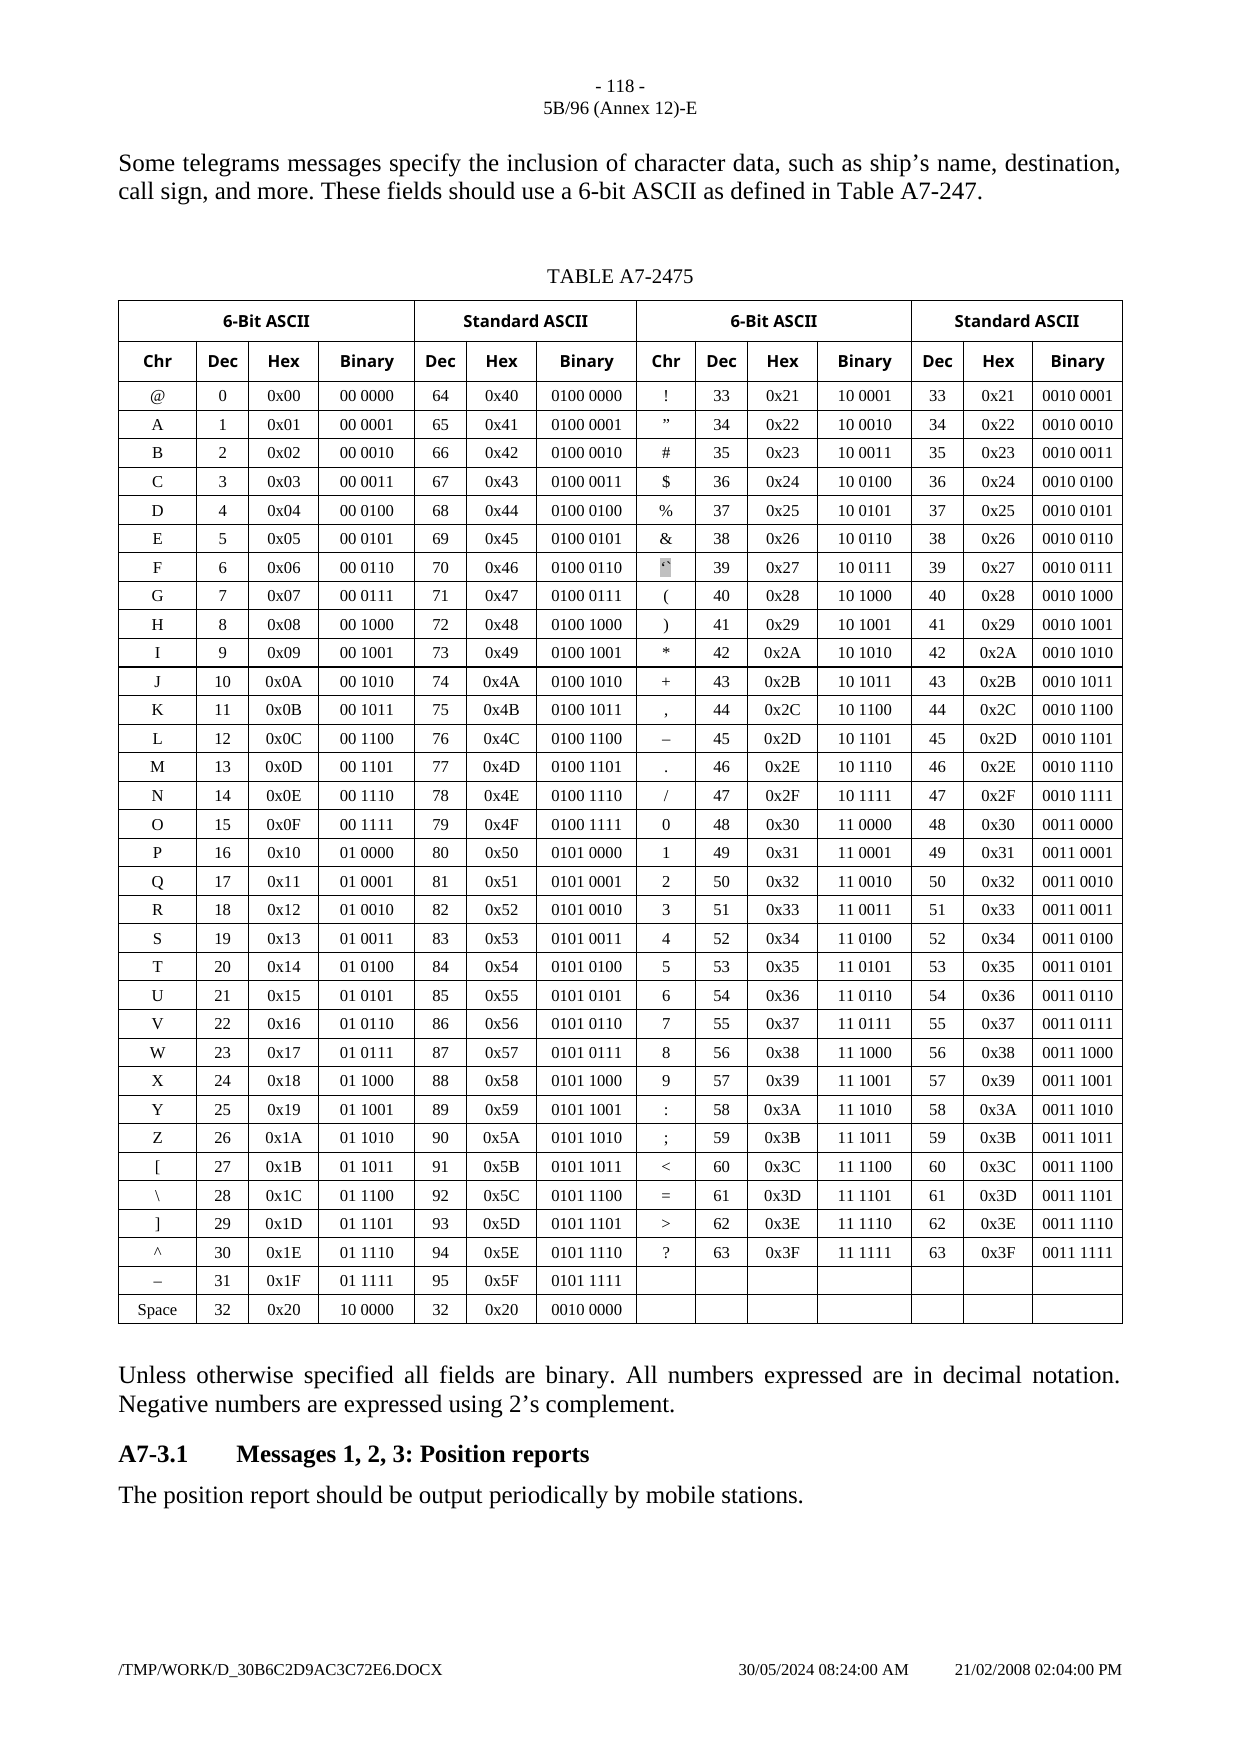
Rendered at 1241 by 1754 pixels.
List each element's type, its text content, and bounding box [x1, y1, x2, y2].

text Unless otherwise specified all fields are binary. All numbers expressed are in decimal notation. Negative numbers are expressed using 2’s complement. [118, 1360, 1122, 1418]
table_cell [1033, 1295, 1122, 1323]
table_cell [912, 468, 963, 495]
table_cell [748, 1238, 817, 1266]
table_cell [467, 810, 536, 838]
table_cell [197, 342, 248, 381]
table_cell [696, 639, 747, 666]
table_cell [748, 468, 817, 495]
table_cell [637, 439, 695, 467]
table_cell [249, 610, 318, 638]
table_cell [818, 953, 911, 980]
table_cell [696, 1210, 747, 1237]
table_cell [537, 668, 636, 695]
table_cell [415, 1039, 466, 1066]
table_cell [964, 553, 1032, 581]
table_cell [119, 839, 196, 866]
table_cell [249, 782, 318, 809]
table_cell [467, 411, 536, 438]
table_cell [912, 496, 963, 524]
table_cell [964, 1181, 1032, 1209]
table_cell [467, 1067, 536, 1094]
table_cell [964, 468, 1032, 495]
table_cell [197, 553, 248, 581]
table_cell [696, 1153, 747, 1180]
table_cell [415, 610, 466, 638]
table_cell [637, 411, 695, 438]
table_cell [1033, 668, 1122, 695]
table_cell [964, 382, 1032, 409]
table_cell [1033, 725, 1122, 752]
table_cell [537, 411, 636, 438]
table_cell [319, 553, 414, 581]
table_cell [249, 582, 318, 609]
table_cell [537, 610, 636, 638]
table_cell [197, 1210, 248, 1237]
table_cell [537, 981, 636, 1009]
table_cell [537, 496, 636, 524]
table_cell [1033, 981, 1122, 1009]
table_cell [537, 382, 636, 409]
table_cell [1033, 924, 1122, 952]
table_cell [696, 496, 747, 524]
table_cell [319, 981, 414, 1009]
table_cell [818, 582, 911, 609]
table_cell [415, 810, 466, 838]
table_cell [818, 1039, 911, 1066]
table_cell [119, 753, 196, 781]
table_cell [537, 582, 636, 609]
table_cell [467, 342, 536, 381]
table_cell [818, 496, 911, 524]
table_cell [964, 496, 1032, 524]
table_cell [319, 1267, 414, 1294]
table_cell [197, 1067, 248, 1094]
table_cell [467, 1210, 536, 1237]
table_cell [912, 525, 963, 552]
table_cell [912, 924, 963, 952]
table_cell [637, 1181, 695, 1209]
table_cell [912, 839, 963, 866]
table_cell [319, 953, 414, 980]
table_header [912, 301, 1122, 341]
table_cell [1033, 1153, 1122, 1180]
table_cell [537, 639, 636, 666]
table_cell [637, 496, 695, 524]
subtitle 3.1 Messages 1, 2, 3: Position reports [118, 1439, 1122, 1467]
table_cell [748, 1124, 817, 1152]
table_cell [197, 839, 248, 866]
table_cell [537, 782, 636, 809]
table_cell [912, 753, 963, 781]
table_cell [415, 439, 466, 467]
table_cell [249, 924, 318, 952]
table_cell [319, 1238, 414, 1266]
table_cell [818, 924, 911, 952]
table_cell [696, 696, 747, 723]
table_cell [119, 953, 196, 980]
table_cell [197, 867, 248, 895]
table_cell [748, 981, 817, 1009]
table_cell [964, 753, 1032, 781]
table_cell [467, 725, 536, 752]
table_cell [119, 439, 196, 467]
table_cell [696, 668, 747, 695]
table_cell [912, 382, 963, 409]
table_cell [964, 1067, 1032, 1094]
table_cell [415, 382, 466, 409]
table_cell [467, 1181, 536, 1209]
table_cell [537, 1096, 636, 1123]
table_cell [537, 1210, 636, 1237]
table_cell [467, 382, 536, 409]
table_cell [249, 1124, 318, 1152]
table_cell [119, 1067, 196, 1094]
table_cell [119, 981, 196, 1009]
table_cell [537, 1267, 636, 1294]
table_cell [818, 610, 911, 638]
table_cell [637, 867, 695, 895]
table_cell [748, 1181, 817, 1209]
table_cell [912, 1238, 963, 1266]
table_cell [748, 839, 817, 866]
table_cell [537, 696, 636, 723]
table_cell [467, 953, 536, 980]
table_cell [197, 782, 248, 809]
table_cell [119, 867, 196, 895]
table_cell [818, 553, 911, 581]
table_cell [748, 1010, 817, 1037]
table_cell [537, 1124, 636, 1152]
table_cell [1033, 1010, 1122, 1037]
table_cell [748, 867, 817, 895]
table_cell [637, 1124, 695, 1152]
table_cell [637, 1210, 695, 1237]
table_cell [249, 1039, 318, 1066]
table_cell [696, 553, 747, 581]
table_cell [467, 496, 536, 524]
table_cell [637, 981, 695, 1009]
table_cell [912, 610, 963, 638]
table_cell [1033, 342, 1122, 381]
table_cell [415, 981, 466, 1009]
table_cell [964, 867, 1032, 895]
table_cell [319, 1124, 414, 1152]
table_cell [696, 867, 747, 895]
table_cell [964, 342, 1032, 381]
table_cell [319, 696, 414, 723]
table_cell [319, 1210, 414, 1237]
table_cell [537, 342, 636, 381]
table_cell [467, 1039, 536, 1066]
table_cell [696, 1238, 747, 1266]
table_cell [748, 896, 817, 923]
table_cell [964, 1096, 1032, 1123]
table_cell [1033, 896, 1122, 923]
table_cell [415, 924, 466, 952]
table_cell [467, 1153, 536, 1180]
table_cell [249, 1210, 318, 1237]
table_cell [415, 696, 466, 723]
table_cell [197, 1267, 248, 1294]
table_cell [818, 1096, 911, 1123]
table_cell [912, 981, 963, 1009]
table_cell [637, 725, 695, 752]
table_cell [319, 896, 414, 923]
text Some specify the inclusion of character data, such as ship’s name, destination, call sign, and more. These fields should use a 6-bit ASCII as defined in Table . [118, 148, 1122, 205]
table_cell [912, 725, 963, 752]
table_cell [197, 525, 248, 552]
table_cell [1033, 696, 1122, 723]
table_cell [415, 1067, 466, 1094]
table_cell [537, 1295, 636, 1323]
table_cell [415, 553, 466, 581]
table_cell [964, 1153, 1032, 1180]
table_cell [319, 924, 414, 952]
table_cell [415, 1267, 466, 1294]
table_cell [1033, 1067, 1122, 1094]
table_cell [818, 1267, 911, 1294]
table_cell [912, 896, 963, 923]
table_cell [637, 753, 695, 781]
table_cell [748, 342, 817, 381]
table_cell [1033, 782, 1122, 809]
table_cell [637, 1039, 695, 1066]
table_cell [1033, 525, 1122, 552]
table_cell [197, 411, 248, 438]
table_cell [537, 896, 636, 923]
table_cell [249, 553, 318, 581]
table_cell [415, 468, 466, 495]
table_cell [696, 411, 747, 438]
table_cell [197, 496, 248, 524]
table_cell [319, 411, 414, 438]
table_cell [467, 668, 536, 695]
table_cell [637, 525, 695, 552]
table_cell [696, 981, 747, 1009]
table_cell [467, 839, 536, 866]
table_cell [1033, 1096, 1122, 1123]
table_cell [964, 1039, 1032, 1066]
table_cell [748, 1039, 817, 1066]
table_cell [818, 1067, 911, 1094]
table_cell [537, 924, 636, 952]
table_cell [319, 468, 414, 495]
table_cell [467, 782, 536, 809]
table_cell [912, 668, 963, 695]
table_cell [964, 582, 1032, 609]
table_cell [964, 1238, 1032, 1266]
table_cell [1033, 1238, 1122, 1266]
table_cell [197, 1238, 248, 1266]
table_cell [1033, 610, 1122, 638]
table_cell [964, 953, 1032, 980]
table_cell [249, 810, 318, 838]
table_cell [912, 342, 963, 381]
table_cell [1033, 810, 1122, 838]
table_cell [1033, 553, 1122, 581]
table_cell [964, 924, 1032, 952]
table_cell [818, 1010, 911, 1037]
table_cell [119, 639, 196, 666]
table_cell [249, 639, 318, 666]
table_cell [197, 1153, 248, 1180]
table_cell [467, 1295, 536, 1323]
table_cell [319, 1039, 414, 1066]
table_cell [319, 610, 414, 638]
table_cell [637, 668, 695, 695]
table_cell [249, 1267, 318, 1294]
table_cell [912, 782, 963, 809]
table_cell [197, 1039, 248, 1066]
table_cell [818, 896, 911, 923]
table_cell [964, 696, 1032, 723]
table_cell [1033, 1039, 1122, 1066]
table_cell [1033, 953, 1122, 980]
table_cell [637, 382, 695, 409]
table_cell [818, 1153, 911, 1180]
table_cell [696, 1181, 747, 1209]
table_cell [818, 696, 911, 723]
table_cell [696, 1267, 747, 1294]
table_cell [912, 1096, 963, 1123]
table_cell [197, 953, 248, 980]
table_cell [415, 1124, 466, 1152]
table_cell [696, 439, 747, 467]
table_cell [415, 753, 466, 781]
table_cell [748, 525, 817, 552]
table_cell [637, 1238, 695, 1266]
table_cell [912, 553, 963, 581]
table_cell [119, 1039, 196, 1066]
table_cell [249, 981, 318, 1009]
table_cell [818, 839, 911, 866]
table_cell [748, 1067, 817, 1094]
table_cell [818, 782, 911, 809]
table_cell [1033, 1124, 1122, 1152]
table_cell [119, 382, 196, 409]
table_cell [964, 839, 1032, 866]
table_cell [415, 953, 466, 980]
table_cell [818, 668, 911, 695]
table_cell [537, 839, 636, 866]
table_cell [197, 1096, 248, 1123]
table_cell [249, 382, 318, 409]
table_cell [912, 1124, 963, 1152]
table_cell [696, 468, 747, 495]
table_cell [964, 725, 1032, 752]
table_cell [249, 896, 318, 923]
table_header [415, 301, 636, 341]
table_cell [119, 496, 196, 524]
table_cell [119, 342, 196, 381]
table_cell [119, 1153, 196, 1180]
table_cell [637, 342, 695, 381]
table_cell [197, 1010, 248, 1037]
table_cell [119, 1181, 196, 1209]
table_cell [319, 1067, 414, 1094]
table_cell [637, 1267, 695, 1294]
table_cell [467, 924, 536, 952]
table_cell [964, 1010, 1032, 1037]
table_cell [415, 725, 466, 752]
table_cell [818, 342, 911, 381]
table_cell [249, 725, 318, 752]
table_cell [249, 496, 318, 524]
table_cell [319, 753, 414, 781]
text The position report should be output periodically by mobile stations. [118, 1480, 1122, 1509]
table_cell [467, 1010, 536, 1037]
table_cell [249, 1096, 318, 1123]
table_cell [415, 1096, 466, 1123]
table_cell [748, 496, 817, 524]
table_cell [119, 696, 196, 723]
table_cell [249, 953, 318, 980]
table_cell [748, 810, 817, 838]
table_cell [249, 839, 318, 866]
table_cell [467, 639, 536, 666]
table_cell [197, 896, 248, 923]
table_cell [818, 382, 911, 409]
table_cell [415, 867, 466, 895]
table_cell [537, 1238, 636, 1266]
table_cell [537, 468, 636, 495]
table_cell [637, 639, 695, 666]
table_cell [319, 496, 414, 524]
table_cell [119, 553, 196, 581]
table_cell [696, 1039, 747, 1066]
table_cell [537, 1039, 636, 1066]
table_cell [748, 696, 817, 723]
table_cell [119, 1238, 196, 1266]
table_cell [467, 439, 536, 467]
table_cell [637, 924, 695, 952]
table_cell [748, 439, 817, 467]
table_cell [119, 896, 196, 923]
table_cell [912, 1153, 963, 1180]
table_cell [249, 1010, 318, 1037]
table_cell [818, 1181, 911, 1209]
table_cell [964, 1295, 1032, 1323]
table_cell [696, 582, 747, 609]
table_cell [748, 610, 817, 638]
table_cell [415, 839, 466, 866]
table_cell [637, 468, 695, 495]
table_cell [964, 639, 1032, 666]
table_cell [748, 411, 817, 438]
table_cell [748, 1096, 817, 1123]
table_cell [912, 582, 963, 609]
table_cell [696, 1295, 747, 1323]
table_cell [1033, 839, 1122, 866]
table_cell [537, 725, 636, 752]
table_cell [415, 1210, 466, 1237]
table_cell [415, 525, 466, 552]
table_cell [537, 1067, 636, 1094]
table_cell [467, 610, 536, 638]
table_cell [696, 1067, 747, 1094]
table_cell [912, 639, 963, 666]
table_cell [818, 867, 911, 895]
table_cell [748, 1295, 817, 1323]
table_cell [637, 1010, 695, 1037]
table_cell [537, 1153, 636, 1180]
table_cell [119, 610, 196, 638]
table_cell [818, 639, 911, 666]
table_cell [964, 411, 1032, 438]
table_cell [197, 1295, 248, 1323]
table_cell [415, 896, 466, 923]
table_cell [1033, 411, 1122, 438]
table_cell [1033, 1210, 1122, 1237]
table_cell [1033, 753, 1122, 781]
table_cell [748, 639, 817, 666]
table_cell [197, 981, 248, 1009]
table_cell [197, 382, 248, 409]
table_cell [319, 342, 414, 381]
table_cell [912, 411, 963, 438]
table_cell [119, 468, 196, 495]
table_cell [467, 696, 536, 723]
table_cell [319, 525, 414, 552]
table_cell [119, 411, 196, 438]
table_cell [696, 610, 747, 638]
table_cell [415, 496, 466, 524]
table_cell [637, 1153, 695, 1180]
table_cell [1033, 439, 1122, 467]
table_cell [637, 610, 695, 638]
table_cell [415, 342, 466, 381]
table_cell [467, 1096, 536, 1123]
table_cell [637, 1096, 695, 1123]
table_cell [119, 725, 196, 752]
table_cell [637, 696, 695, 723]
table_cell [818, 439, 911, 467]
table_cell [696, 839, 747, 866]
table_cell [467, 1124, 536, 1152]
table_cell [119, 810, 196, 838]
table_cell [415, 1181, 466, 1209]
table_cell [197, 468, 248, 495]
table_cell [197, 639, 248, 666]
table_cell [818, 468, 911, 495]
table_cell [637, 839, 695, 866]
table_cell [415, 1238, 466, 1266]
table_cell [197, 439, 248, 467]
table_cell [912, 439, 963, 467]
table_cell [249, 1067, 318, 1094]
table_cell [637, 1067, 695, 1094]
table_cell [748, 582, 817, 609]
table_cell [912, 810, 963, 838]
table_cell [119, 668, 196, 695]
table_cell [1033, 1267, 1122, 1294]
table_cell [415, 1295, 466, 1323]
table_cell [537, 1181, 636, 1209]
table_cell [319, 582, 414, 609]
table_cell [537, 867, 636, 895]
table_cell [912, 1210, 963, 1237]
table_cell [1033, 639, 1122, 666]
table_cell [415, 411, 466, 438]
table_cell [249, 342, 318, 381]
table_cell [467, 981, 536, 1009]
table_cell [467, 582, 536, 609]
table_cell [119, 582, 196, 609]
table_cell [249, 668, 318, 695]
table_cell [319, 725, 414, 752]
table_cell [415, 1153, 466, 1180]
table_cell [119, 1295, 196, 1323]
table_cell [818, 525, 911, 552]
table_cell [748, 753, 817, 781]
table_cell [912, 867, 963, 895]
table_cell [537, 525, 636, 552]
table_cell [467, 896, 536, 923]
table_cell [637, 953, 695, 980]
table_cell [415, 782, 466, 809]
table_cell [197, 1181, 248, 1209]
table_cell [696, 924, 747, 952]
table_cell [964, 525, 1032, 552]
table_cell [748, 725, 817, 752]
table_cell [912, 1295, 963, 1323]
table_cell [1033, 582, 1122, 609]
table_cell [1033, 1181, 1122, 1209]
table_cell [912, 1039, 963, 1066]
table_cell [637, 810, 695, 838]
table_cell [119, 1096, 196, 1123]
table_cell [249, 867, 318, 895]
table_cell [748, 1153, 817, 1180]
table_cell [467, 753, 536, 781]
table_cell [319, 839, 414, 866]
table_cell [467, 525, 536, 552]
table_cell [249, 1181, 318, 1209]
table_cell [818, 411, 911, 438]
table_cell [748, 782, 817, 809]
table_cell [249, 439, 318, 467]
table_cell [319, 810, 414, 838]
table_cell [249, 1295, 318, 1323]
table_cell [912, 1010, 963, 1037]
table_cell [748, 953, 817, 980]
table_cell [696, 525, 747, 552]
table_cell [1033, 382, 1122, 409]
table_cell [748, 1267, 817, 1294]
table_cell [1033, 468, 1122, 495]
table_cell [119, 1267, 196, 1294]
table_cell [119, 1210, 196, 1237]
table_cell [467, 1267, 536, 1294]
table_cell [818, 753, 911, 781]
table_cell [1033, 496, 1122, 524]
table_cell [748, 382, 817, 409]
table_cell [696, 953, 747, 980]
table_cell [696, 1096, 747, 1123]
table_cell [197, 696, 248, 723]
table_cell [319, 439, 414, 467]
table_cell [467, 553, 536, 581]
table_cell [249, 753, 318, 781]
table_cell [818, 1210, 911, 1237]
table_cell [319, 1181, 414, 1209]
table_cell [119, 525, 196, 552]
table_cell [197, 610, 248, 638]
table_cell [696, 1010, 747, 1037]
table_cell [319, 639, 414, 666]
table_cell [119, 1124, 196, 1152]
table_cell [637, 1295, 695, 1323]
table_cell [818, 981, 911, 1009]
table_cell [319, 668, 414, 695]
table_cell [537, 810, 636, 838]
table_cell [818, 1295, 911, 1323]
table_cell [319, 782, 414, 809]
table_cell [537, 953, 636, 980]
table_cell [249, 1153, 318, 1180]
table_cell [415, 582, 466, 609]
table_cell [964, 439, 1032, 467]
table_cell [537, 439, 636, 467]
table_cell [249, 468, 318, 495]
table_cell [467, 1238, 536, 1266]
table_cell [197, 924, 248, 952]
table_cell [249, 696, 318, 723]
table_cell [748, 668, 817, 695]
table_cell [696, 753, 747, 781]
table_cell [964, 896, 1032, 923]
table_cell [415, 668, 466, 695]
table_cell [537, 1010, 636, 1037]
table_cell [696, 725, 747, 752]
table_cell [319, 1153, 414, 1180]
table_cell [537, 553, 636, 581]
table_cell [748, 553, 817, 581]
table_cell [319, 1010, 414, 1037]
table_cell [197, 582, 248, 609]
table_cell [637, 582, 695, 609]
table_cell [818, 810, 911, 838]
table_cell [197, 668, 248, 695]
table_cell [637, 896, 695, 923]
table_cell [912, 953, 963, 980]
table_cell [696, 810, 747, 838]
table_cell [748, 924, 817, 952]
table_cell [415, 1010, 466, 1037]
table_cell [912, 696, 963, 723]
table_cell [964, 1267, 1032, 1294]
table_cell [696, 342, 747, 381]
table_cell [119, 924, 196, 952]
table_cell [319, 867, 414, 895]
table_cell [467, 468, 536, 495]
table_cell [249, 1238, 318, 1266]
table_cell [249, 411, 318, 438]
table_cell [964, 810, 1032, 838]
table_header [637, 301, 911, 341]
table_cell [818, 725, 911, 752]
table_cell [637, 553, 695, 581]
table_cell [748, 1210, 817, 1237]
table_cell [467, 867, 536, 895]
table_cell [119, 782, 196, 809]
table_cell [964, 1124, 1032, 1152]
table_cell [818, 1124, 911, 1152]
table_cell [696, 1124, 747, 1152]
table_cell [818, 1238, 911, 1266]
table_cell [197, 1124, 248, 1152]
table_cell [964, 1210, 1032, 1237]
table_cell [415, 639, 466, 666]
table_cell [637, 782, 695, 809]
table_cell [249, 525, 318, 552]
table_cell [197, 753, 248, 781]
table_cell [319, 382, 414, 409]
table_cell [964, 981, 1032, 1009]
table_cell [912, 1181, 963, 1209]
text TABLE [118, 263, 1122, 288]
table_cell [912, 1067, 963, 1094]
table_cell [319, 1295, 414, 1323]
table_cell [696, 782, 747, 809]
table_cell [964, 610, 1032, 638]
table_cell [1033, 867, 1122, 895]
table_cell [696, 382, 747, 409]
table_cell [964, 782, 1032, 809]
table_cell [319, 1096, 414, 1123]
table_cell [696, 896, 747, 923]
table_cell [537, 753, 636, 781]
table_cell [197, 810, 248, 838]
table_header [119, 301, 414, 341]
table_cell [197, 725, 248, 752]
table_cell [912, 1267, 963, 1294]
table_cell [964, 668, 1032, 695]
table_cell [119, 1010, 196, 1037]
